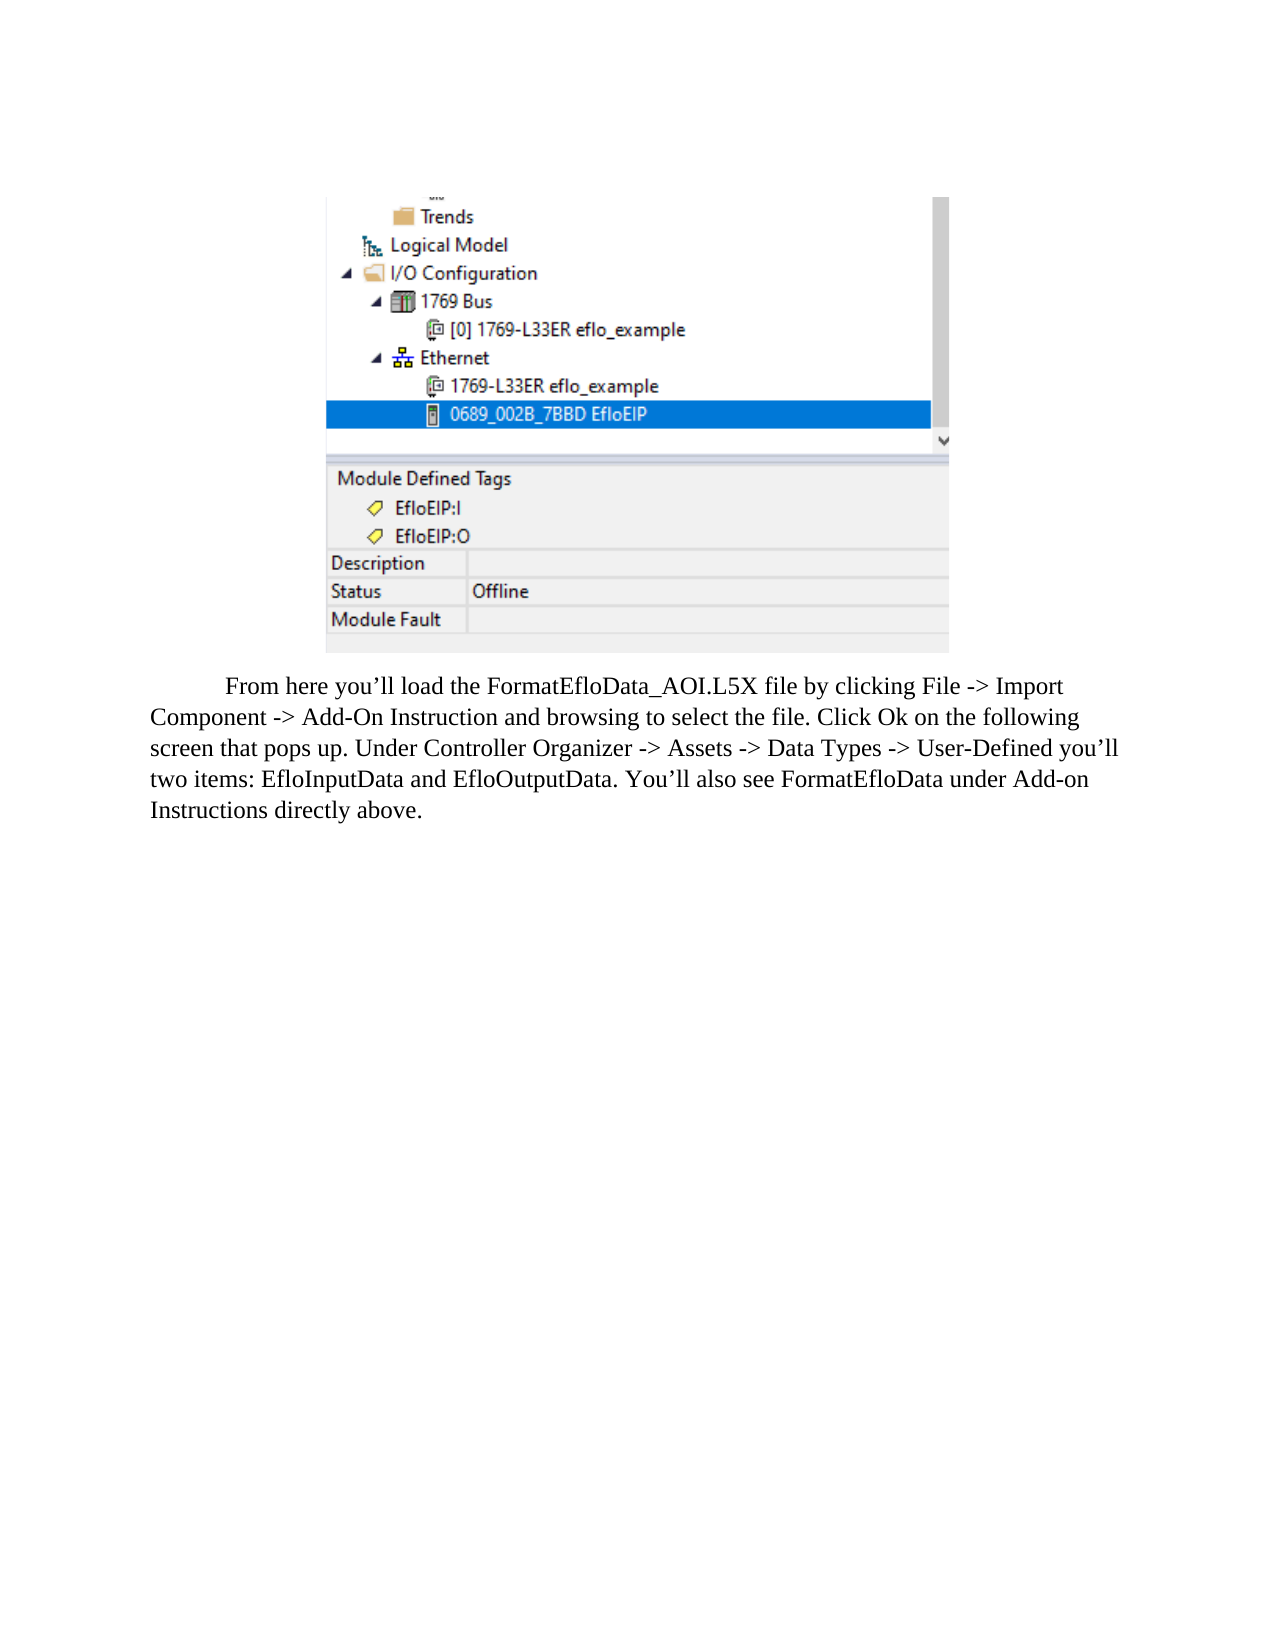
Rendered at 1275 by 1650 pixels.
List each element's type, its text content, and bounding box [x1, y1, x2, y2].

picture [325, 197, 950, 653]
text From here you’ll load the FormatEfloData_AOI.L5X file by clicking File -> Import Component -> Add-On Instruction and browsing to select the file. Click Ok on the following screen that pops up. Under Controller Organizer -> Assets -> Data Types -> User-Defined you’ll two items: EfloInputData and EfloOutputData. You’ll also see FormatEfloData under Add-on Instructions directly above. [150, 671, 1125, 824]
